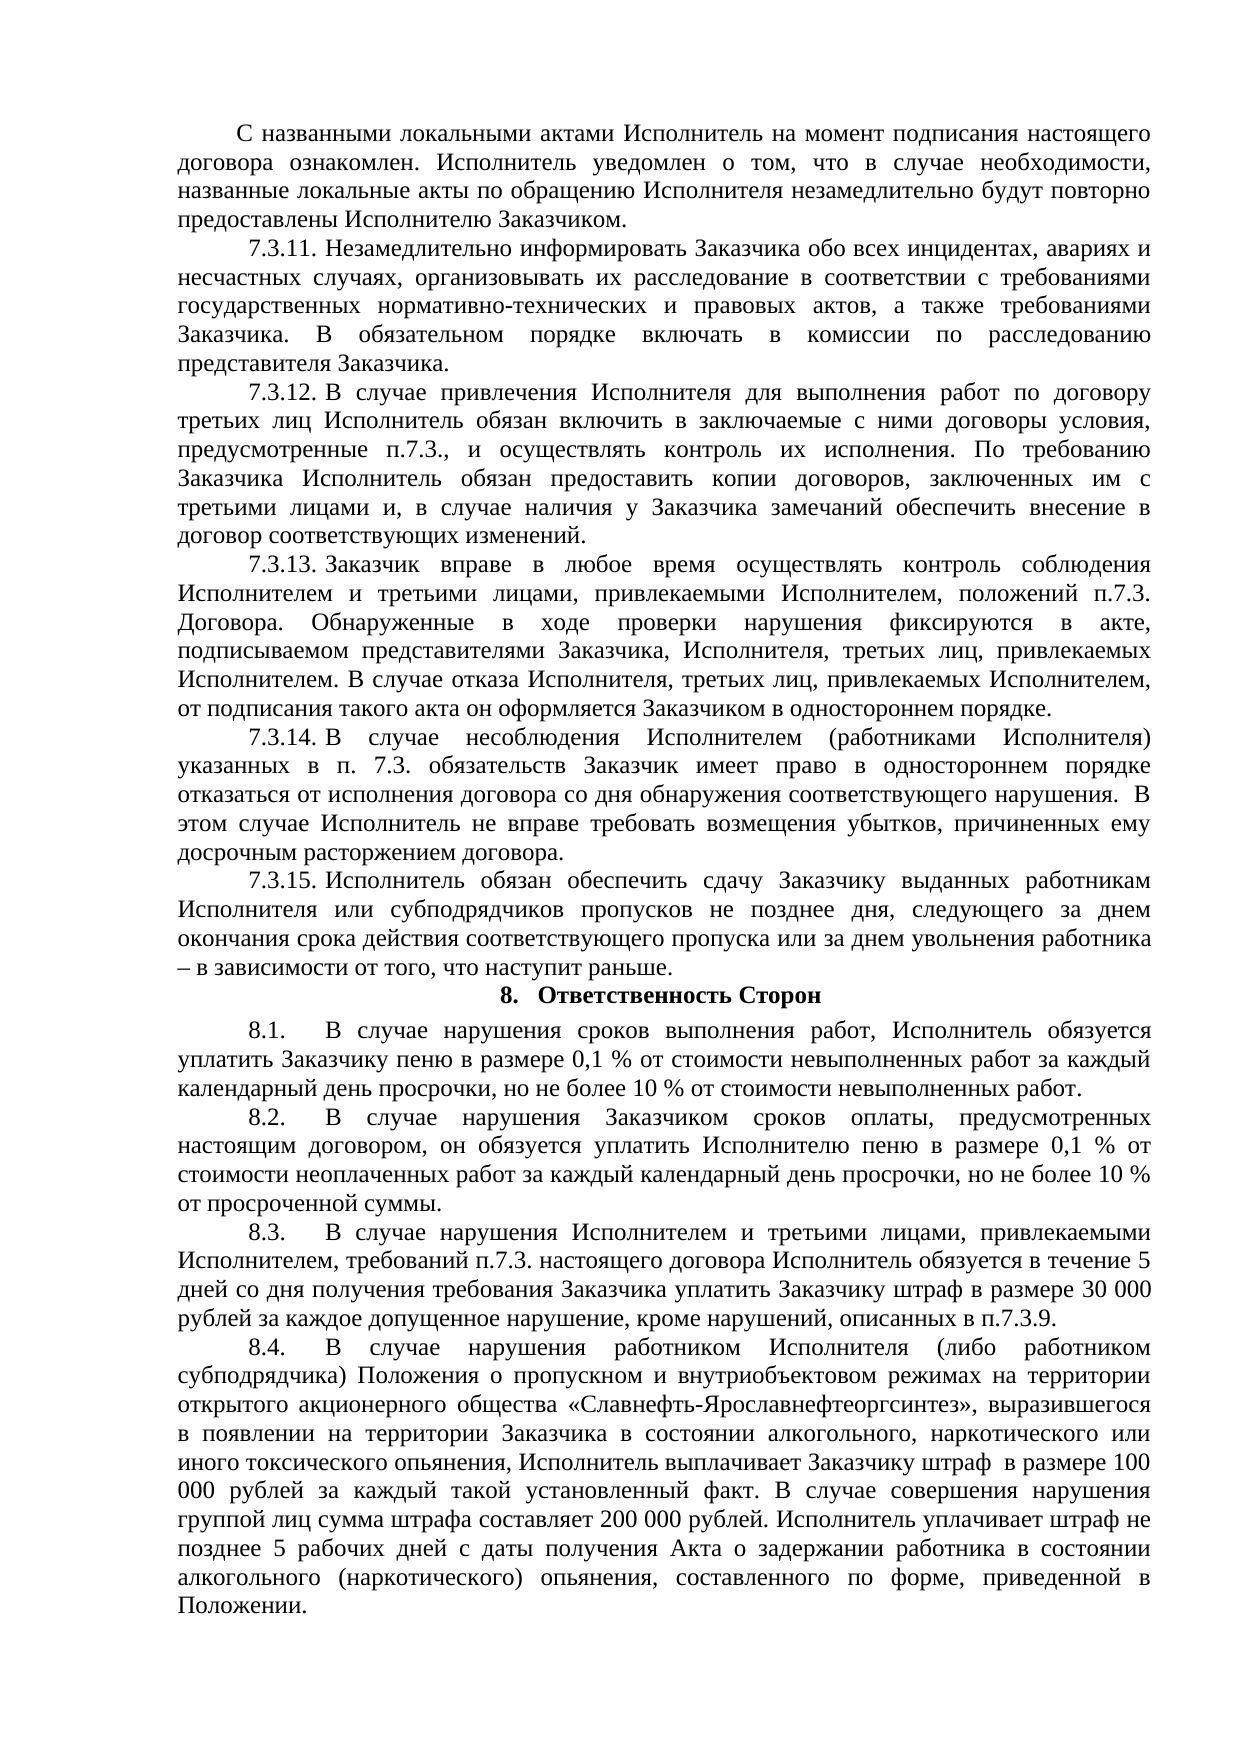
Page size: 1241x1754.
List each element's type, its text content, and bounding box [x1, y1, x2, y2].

subtitle Ответственность Сторон [169, 981, 1152, 1009]
list Незамедлительно информировать Заказчика обо всех инцидентах, авариях и несчастных случаях, организовывать их расследование в соответствии с требованиями государственных нормативно-технических и правовых актов, а также требованиями Заказчика. В обязательном порядке включать в комиссии по расследованию представителя Заказчика. [177, 233, 1152, 377]
text С названными локальными актами Исполнитель на момент подписания настоящего договора ознакомлен. Исполнитель уведомлен о том, что в случае необходимости, названные локальные акты по обращению Исполнителя незамедлительно будут повторно предоставлены Исполнителю Заказчиком. [177, 118, 1152, 233]
list В случае нарушения Заказчиком сроков оплаты, предусмотренных настоящим договором, он обязуется уплатить Исполнителю пеню в размере 0,1 % от стоимости неоплаченных работ за каждый календарный день просрочки, но не более 10 % от просроченной суммы. [177, 1102, 1152, 1217]
list Заказчик вправе в любое время осуществлять контроль соблюдения Исполнителем и третьими лицами, привлекаемыми Исполнителем, положений п.7.3. Договора. Обнаруженные в ходе проверки нарушения фиксируются в акте, подписываемом представителями Заказчика, Исполнителя, третьих лиц, привлекаемых Исполнителем. В случае отказа Исполнителя, третьих лиц, привлекаемых Исполнителем, от подписания такого акта он оформляется Заказчиком в одностороннем порядке. [177, 549, 1152, 722]
list Исполнитель обязан обеспечить сдачу Заказчику выданных работникам Исполнителя или субподрядчиков пропусков не позднее дня, следующего за днем окончания срока действия соответствующего пропуска или за днем увольнения работника – в зависимости от того, что наступит раньше. [177, 866, 1152, 981]
list В случае нарушения работником Исполнителя (либо работником субподрядчика) Положения о пропускном и внутриобъектовом режимах на территории открытого акционерного общества «Славнефть-Ярославнефтеоргсинтез», выразившегося в появлении на территории Заказчика в состоянии алкогольного, наркотического или иного токсического опьянения, Исполнитель выплачивает Заказчику штраф в размере 100 000 рублей за каждый такой установленный факт. В случае совершения нарушения группой лиц сумма штрафа составляет 200 000 рублей. Исполнитель уплачивает штраф не позднее 5 рабочих дней с даты получения Акта о задержании работника в состоянии алкогольного (наркотического) опьянения, составленного по форме, приведенной в Положении. [177, 1332, 1152, 1619]
list В случае несоблюдения Исполнителем (работниками Исполнителя) указанных в п. 7.3. обязательств Заказчик имеет право в одностороннем порядке отказаться от исполнения договора со дня обнаружения соответствующего нарушения. В этом случае Исполнитель не вправе требовать возмещения убытков, причиненных ему досрочным расторжением договора. [177, 722, 1152, 866]
list В случае нарушения Исполнителем и третьими лицами, привлекаемыми Исполнителем, требований п.7.3. настоящего договора Исполнитель обязуется в течение 5 дней со дня получения требования Заказчика уплатить Заказчику штраф в размере 30 000 рублей за каждое допущенное нарушение, кроме нарушений, описанных в п.7.3.9. [177, 1217, 1152, 1332]
list В случае нарушения сроков выполнения работ, Исполнитель обязуется уплатить Заказчику пеню в размере 0,1 % от стоимости невыполненных работ за каждый календарный день просрочки, но не более 10 % от стоимости невыполненных работ. [177, 1016, 1152, 1102]
list В случае привлечения Исполнителя для выполнения работ по договору третьих лиц Исполнитель обязан включить в заключаемые с ними договоры условия, предусмотренные п.7.3., и осуществлять контроль их исполнения. По требованию Заказчика Исполнитель обязан предоставить копии договоров, заключенных им с третьими лицами и, в случае наличия у Заказчика замечаний обеспечить внесение в договор соответствующих изменений. [177, 377, 1152, 549]
